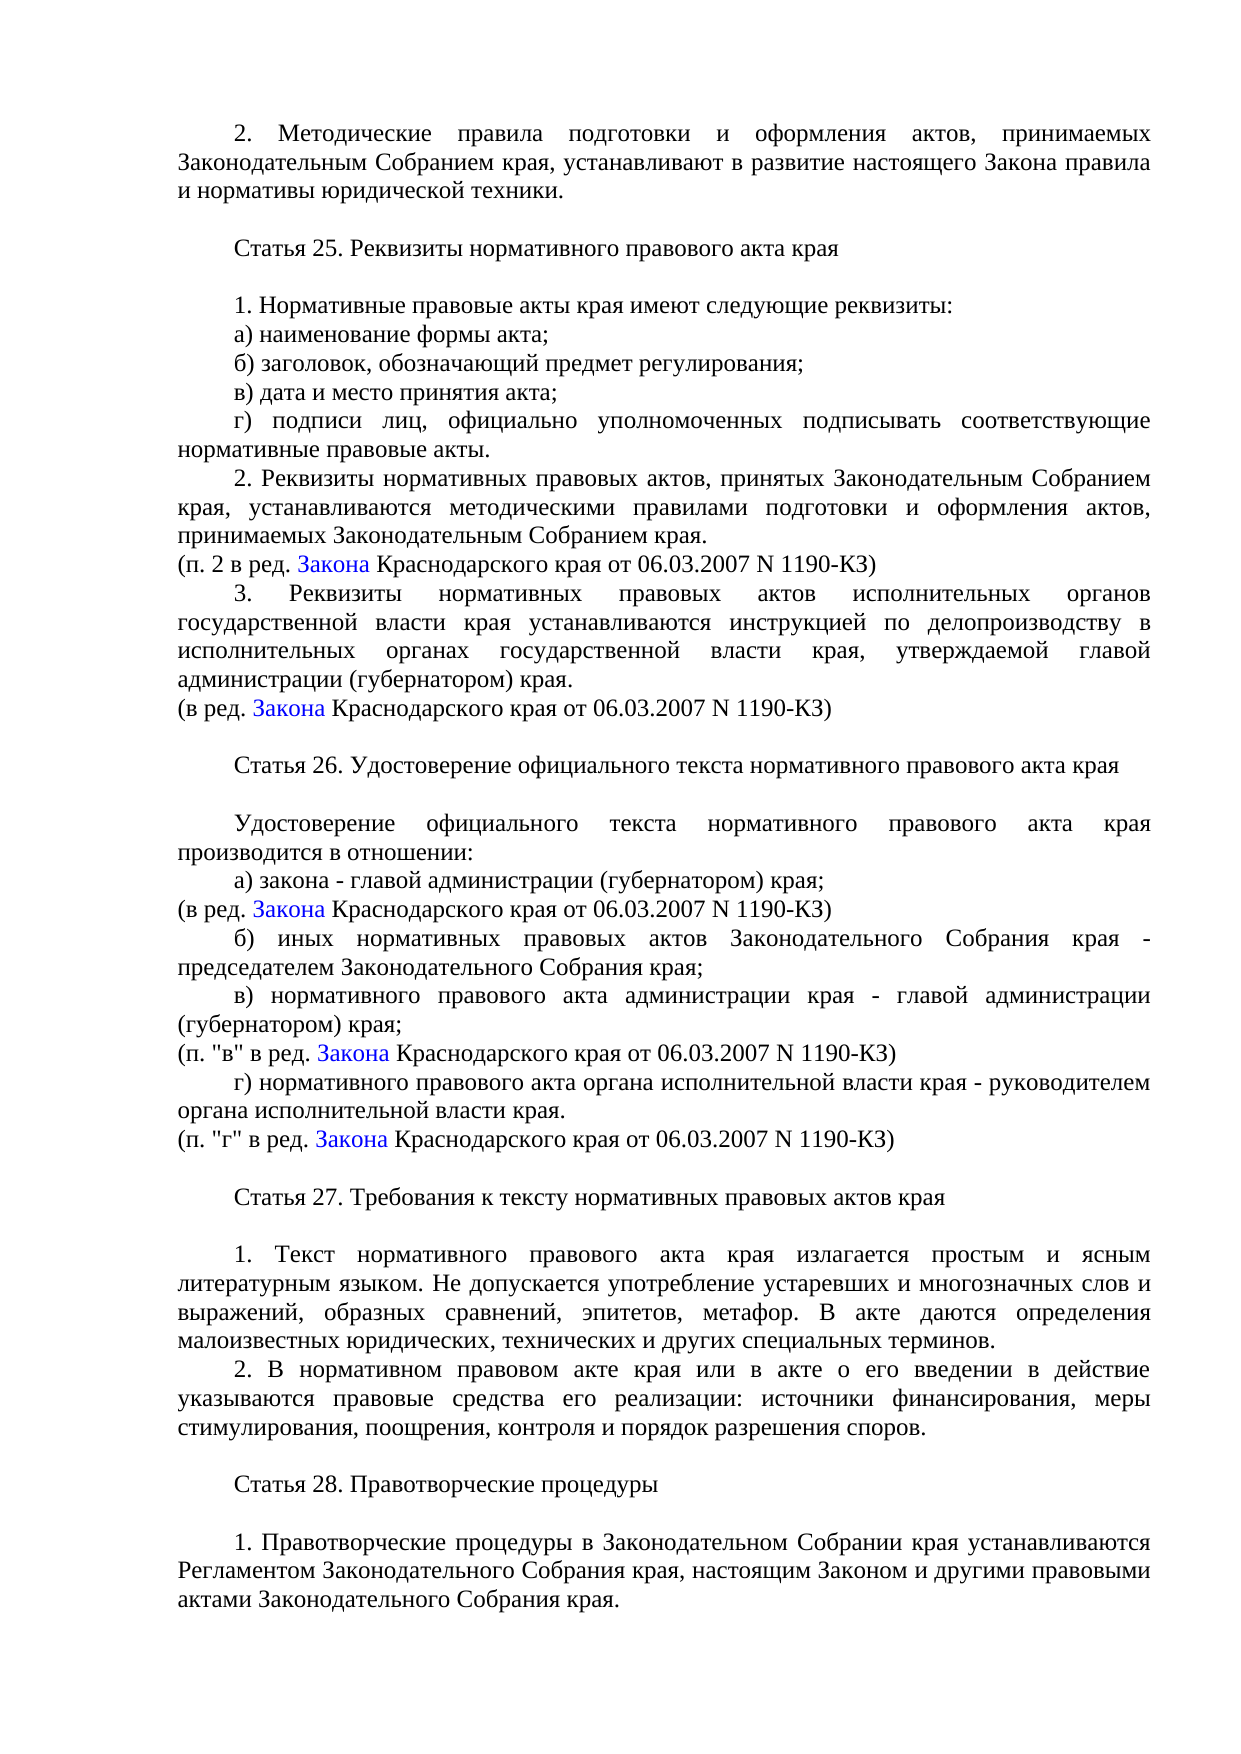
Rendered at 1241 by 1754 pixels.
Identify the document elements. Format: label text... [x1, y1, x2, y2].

text (в ред. Закона Краснодарского края от 06.03.2007 N 1190-КЗ) [177, 693, 1152, 722]
text Статья 28. Правотворческие процедуры [177, 1469, 1152, 1498]
text г) нормативного правового акта органа исполнительной власти края - руководителем органа исполнительной власти края. [177, 1067, 1152, 1124]
text г) подписи лиц, официально уполномоченных подписывать соответствующие нормативные правовые акты. [177, 406, 1152, 463]
text 2. В нормативном правовом акте края или в акте о его введении в действие указываются правовые средства его реализации: источники финансирования, меры стимулирования, поощрения, контроля и порядок разрешения споров. [177, 1354, 1152, 1441]
text Статья 25. Реквизиты нормативного правового акта края [177, 233, 1152, 262]
text 1. Текст нормативного правового акта края излагается простым и ясным литературным языком. Не допускается употребление устаревших и многозначных слов и выражений, образных сравнений, эпитетов, метафор. В акте даются определения малоизвестных юридических, технических и других специальных терминов. [177, 1239, 1152, 1354]
text 1. Правотворческие процедуры в Законодательном Собрании края устанавливаются Регламентом Законодательного Собрания края, настоящим Законом и другими правовыми актами Законодательного Собрания края. [177, 1527, 1152, 1613]
text б) заголовок, обозначающий предмет регулирования; [177, 348, 1152, 377]
text а) закона - главой администрации (губернатором) края; [177, 866, 1152, 894]
text Статья 26. Удостоверение официального текста нормативного правового акта края [177, 751, 1152, 779]
text (п. 2 в ред. Закона Краснодарского края от 06.03.2007 N 1190-КЗ) [177, 549, 1152, 578]
text (п. "г" в ред. Закона Краснодарского края от 06.03.2007 N 1190-КЗ) [177, 1124, 1152, 1153]
text 1. Нормативные правовые акты края имеют следующие реквизиты: [177, 291, 1152, 319]
text в) нормативного правового акта администрации края - главой администрации (губернатором) края; [177, 981, 1152, 1038]
text Статья 27. Требования к тексту нормативных правовых актов края [177, 1182, 1152, 1211]
text б) иных нормативных правовых актов Законодательного Собрания края - председателем Законодательного Собрания края; [177, 923, 1152, 981]
text 2. Методические правила подготовки и оформления актов, принимаемых Законодательным Собранием края, устанавливают в развитие настоящего Закона правила и нормативы юридической техники. [177, 118, 1152, 204]
text в) дата и место принятия акта; [177, 377, 1152, 406]
text (в ред. Закона Краснодарского края от 06.03.2007 N 1190-КЗ) [177, 894, 1152, 923]
text 2. Реквизиты нормативных правовых актов, принятых Законодательным Собранием края, устанавливаются методическими правилами подготовки и оформления актов, принимаемых Законодательным Собранием края. [177, 463, 1152, 549]
text (п. "в" в ред. Закона Краснодарского края от 06.03.2007 N 1190-КЗ) [177, 1038, 1152, 1067]
text а) наименование формы акта; [177, 319, 1152, 348]
text 3. Реквизиты нормативных правовых актов исполнительных органов государственной власти края устанавливаются инструкцией по делопроизводству в исполнительных органах государственной власти края, утверждаемой главой администрации (губернатором) края. [177, 578, 1152, 693]
text Удостоверение официального текста нормативного правового акта края производится в отношении: [177, 808, 1152, 866]
